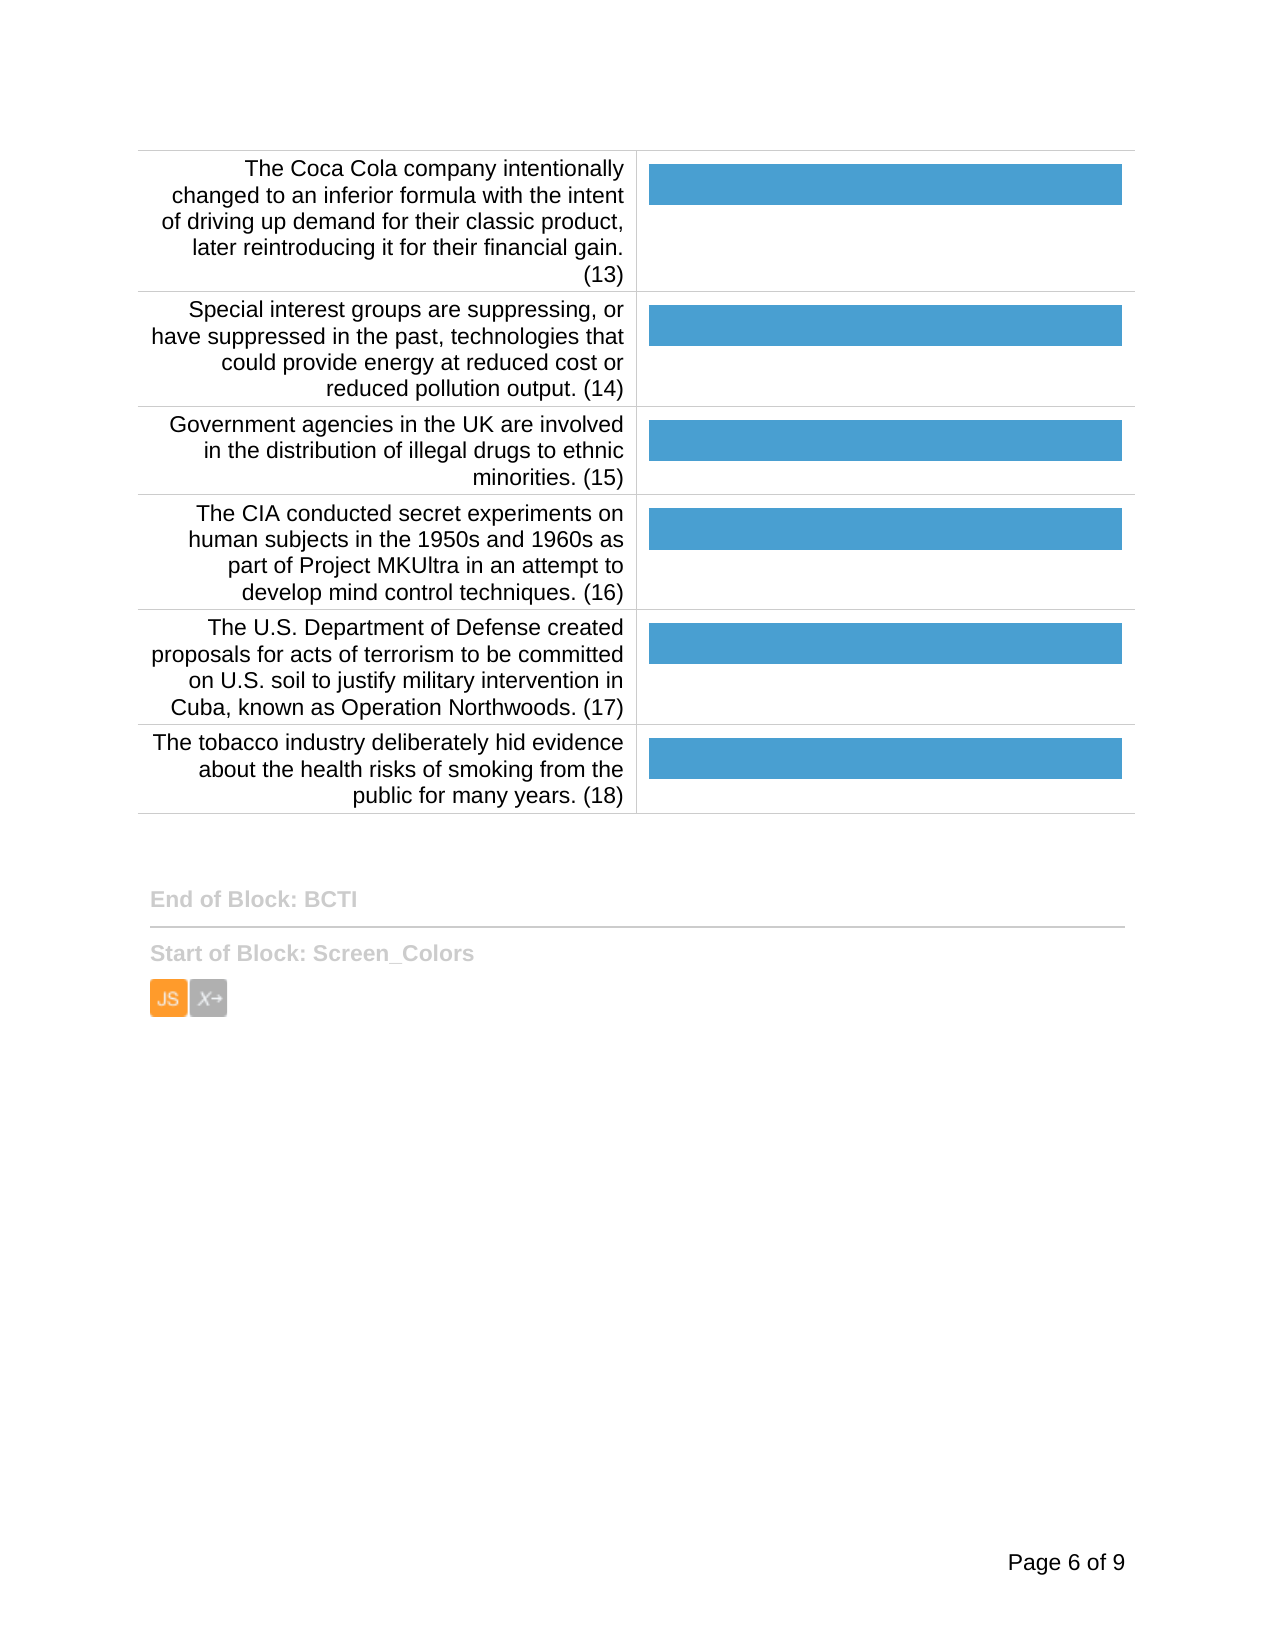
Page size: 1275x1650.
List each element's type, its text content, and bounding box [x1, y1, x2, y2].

table_cell The U.S. Department of Defense created proposals for acts of terrorism to be committed on U.S. soil to justify military intervention in Cuba, known as Operation Northwoods. (17) [138, 610, 636, 724]
text End of Block: BCTI [150, 886, 1125, 913]
table_cell Special interest groups are suppressing, or have suppressed in the past, technologies that could provide energy at reduced cost or reduced pollution output. (14) [138, 292, 636, 406]
text Start of Block: Screen_Colors [150, 940, 1125, 967]
table_cell [637, 495, 1135, 609]
table_cell [637, 725, 1135, 812]
table_cell [637, 407, 1135, 494]
table_cell [637, 151, 1135, 291]
table_cell The Coca Cola company intentionally changed to an inferior formula with the intent of driving up demand for their classic product, later reintroducing it for their financial gain. (13) [138, 151, 636, 291]
table_cell The tobacco industry deliberately hid evidence about the health risks of smoking from the public for many years. (18) [138, 725, 636, 812]
table_cell [637, 292, 1135, 406]
picture [150, 979, 188, 1017]
table_cell The CIA conducted secret experiments on human subjects in the 1950s and 1960s as part of Project MKUltra in an attempt to develop mind control techniques. (16) [138, 495, 636, 609]
table_cell Government agencies in the UK are involved in the distribution of illegal drugs to ethnic minorities. (15) [138, 407, 636, 494]
picture [189, 979, 228, 1017]
table_cell [637, 610, 1135, 724]
